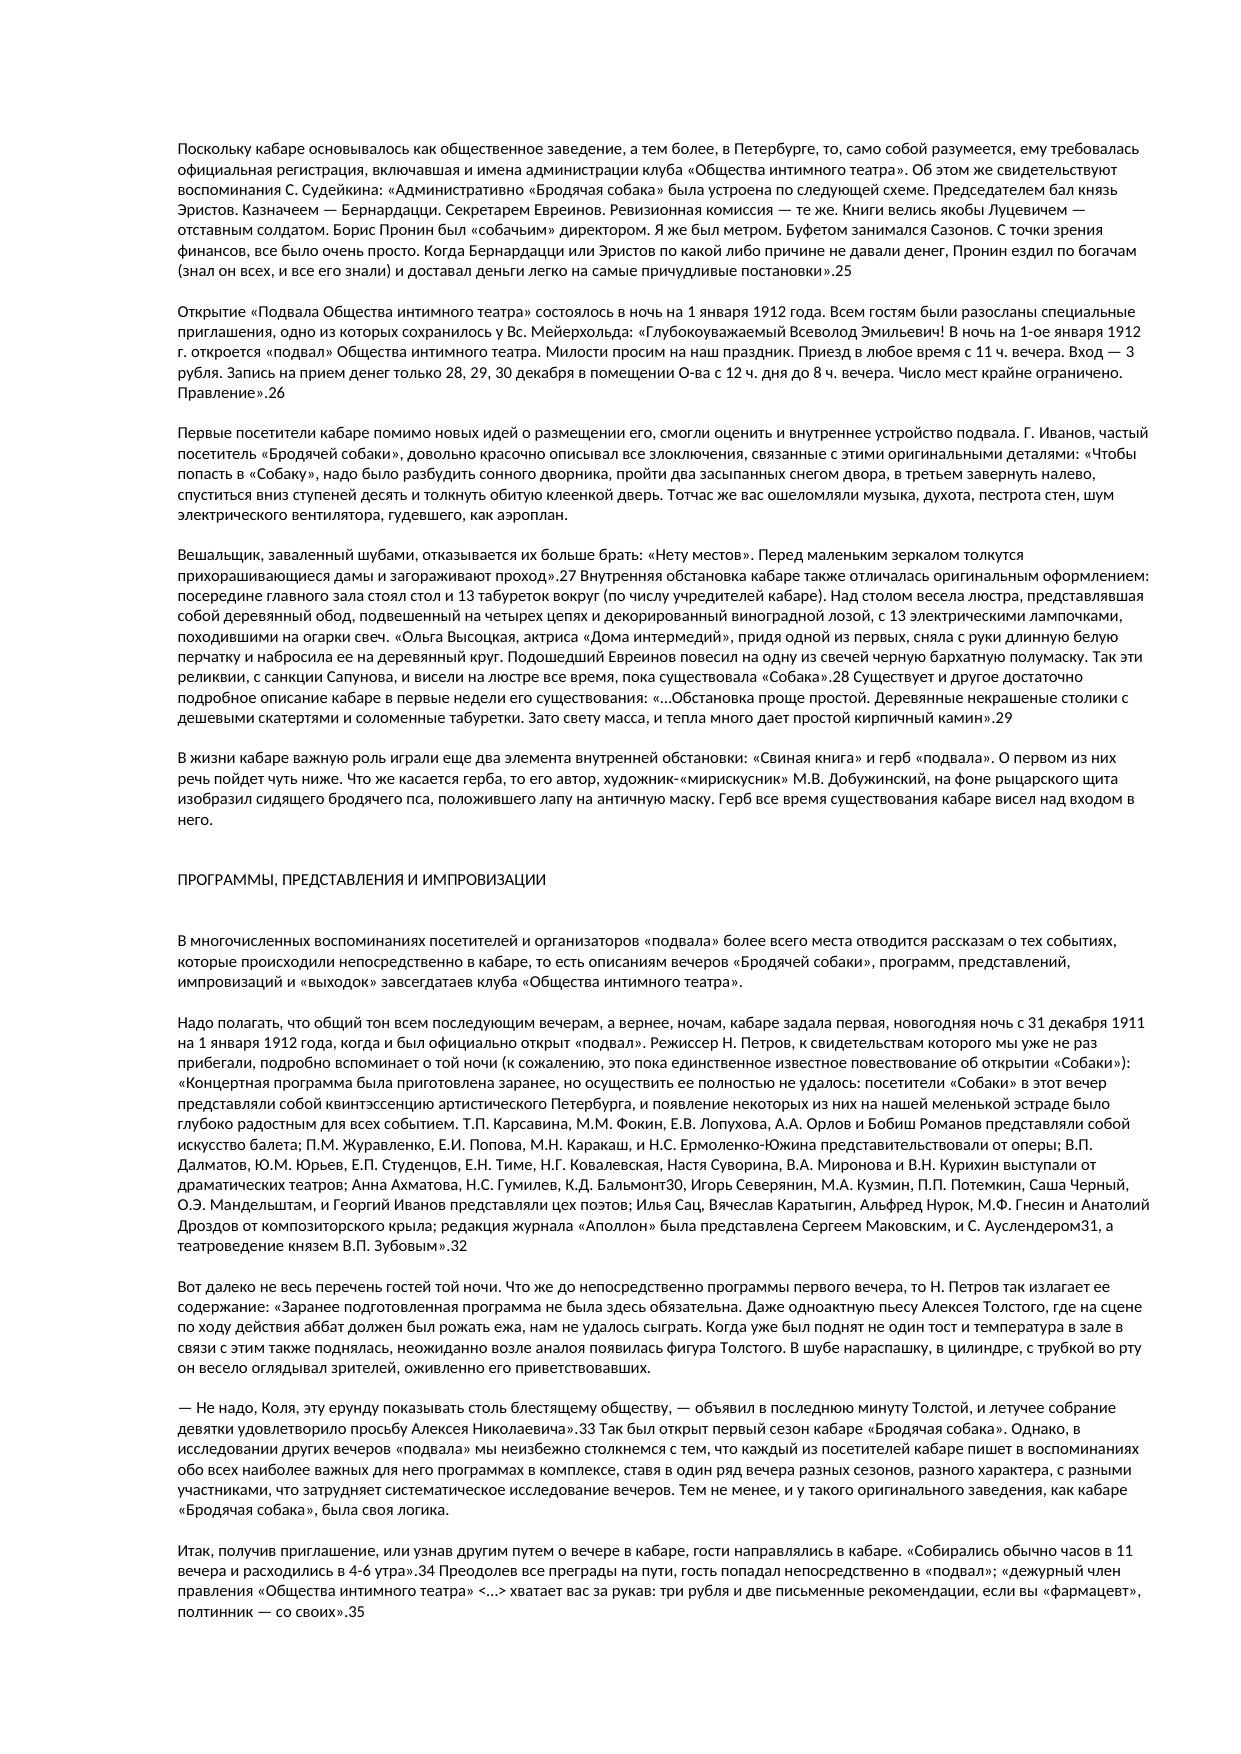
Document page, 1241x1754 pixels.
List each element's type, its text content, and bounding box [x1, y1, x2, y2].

text Первые посетители кабаре помимо новых идей о размещении его, смогли оценить и внутреннее устройство подвала. Г. Иванов, частый посетитель «Бродячей собаки», довольно красочно описывал все злоключения, связанные с этими оригинальными деталями: «Чтобы попасть в «Собаку», надо было разбудить сонного дворника, пройти два засыпанных снегом двора, в третьем завернуть налево, спуститься вниз ступеней десять и толкнуть обитую клеенкой дверь. Тотчас же вас ошеломляли музыка, духота, пестрота стен, шум электрического вентилятора, гудевшего, как аэроплан. [177, 423, 1152, 524]
text Открытие «Подвала Общества интимного театра» состоялось в ночь на 1 января 1912 года. Всем гостям были разосланы специальные приглашения, одно из которых сохранилось у Вс. Мейерхольда: «Глубокоуважаемый Всеволод Эмильевич! В ночь на 1-ое января 1912 г. откроется «подвал» Общества интимного театра. Милости просим на наш праздник. Приезд в любое время с 11 ч. вечера. Вход — 3 рубля. Запись на прием денег только 28, 29, 30 декабря в помещении О-ва с 12 ч. дня до 8 ч. вечера. Число мест крайне ограничено. Правление».26 [177, 301, 1152, 402]
text Надо полагать, что общий тон всем последующим вечерам, а вернее, ночам, кабаре задала первая, новогодняя ночь с 31 декабря 1911 на 1 января 1912 года, когда и был официально открыт «подвал». Режиссер Н. Петров, к свидетельствам которого мы уже не раз прибегали, подробно вспоминает о той ночи (к сожалению, это пока единственное известное повествование об открытии «Собаки»): «Концертная программа была приготовлена заранее, но осуществить ее полностью не удалось: посетители «Собаки» в этот вечер представляли собой квинтэссенцию артистического Петербурга, и появление некоторых из них на нашей меленькой эстраде было глубоко радостным для всех событием. Т.П. Карсавина, М.М. Фокин, Е.В. Лопухова, А.А. Орлов и Бобиш Романов представляли собой искусство балета; П.М. Журавленко, Е.И. Попова, М.Н. Каракаш, и Н.С. Ермоленко-Южина представительствовали от оперы; В.П. Далматов, Ю.М. Юрьев, Е.П. Студенцов, Е.Н. Тиме, Н.Г. Ковалевская, Настя Суворина, В.А. Миронова и В.Н. Курихин выступали от драматических театров; Анна Ахматова, Н.С. Гумилев, К.Д. Бальмонт30, Игорь Северянин, М.А. Кузмин, П.П. Потемкин, Саша Черный, О.Э. Мандельштам, и Георгий Иванов представляли цех поэтов; Илья Сац, Вячеслав Каратыгин, Альфред Нурок, М.Ф. Гнесин и Анатолий Дроздов от композиторского крыла; редакция журнала «Аполлон» была представлена Сергеем Маковским, и С. Ауслендером31, а театроведение князем В.П. Зубовым».32 [177, 1012, 1152, 1256]
text — Не надо, Коля, эту ерунду показывать столь блестящему обществу, — объявил в последнюю минуту Толстой, и летучее собрание девятки удовлетворило просьбу Алексея Николаевича».33 Так был открыт первый сезон кабаре «Бродячая собака». Однако, в исследовании других вечеров «подвала» мы неизбежно столкнемся с тем, что каждый из посетителей кабаре пишет в воспоминаниях обо всех наиболее важных для него программах в комплексе, ставя в один ряд вечера разных сезонов, разного характера, с разными участниками, что затрудняет систематическое исследование вечеров. Тем не менее, и у такого оригинального заведения, как кабаре «Бродячая собака», была своя логика. [177, 1398, 1152, 1520]
text В жизни кабаре важную роль играли еще два элемента внутренней обстановки: «Свиная книга» и герб «подвала». О первом из них речь пойдет чуть ниже. Что же касается герба, то его автор, художник-«мирискусник» М.В. Добужинский, на фоне рыцарского щита изобразил сидящего бродячего пса, положившего лапу на античную маску. Герб все время существования кабаре висел над входом в него. [177, 748, 1152, 829]
text Вот далеко не весь перечень гостей той ночи. Что же до непосредственно программы первого вечера, то Н. Петров так излагает ее содержание: «Заранее подготовленная программа не была здесь обязательна. Даже одноактную пьесу Алексея Толстого, где на сцене по ходу действия аббат должен был рожать ежа, нам не удалось сыграть. Когда уже был поднят не один тост и температура в зале в связи с этим также поднялась, неожиданно возле аналоя появилась фигура Толстого. В шубе нараспашку, в цилиндре, с трубкой во рту он весело оглядывал зрителей, оживленно его приветствовавших. [177, 1276, 1152, 1377]
text Итак, получив приглашение, или узнав другим путем о вечере в кабаре, гости направлялись в кабаре. «Собирались обычно часов в 11 вечера и расходились в 4-6 утра».34 Преодолев все преграды на пути, гость попадал непосредственно в «подвал»; «дежурный член правления «Общества интимного театра» <…> хватает вас за рукав: три рубля и две письменные рекомендации, если вы «фармацевт», полтинник — со своих».35 [177, 1540, 1152, 1621]
text ПРОГРАММЫ, ПРЕДСТАВЛЕНИЯ И ИМПРОВИЗАЦИИ [177, 870, 1152, 890]
text Поскольку кабаре основывалось как общественное заведение, а тем более, в Петербурге, то, само собой разумеется, ему требовалась официальная регистрация, включавшая и имена администрации клуба «Общества интимного театра». Об этом же свидетельствуют воспоминания С. Судейкина: «Административно «Бродячая собака» была устроена по следующей схеме. Председателем бал князь Эристов. Казначеем — Бернардацци. Секретарем Евреинов. Ревизионная комиссия — те же. Книги велись якобы Луцевичем — отставным солдатом. Борис Пронин был «собачьим» директором. Я же был метром. Буфетом занимался Сазонов. С точки зрения финансов, все было очень просто. Когда Бернардацци или Эристов по какой либо причине не давали денег, Пронин ездил по богачам (знал он всех, и все его знали) и доставал деньги легко на самые причудливые постановки».25 [177, 138, 1152, 281]
text Вешальщик, заваленный шубами, отказывается их больше брать: «Нету местов». Перед маленьким зеркалом толкутся прихорашивающиеся дамы и загораживают проход».27 Внутренняя обстановка кабаре также отличалась оригинальным оформлением: посередине главного зала стоял стол и 13 табуреток вокруг (по числу учредителей кабаре). Над столом весела люстра, представлявшая собой деревянный обод, подвешенный на четырех цепях и декорированный виноградной лозой, с 13 электрическими лампочками, походившими на огарки свеч. «Ольга Высоцкая, актриса «Дома интермедий», придя одной из первых, сняла с руки длинную белую перчатку и набросила ее на деревянный круг. Подошедший Евреинов повесил на одну из свечей черную бархатную полумаску. Так эти реликвии, с санкции Сапунова, и висели на люстре все время, пока существовала «Собака».28 Существует и другое достаточно подробное описание кабаре в первые недели его существования: «…Обстановка проще простой. Деревянные некрашеные столики с дешевыми скатертями и соломенные табуретки. Зато свету масса, и тепла много дает простой кирпичный камин».29 [177, 545, 1152, 727]
text В многочисленных воспоминаниях посетителей и организаторов «подвала» более всего места отводится рассказам о тех событиях, которые происходили непосредственно в кабаре, то есть описаниям вечеров «Бродячей собаки», программ, представлений, импровизаций и «выходок» завсегдатаев клуба «Общества интимного театра». [177, 931, 1152, 992]
